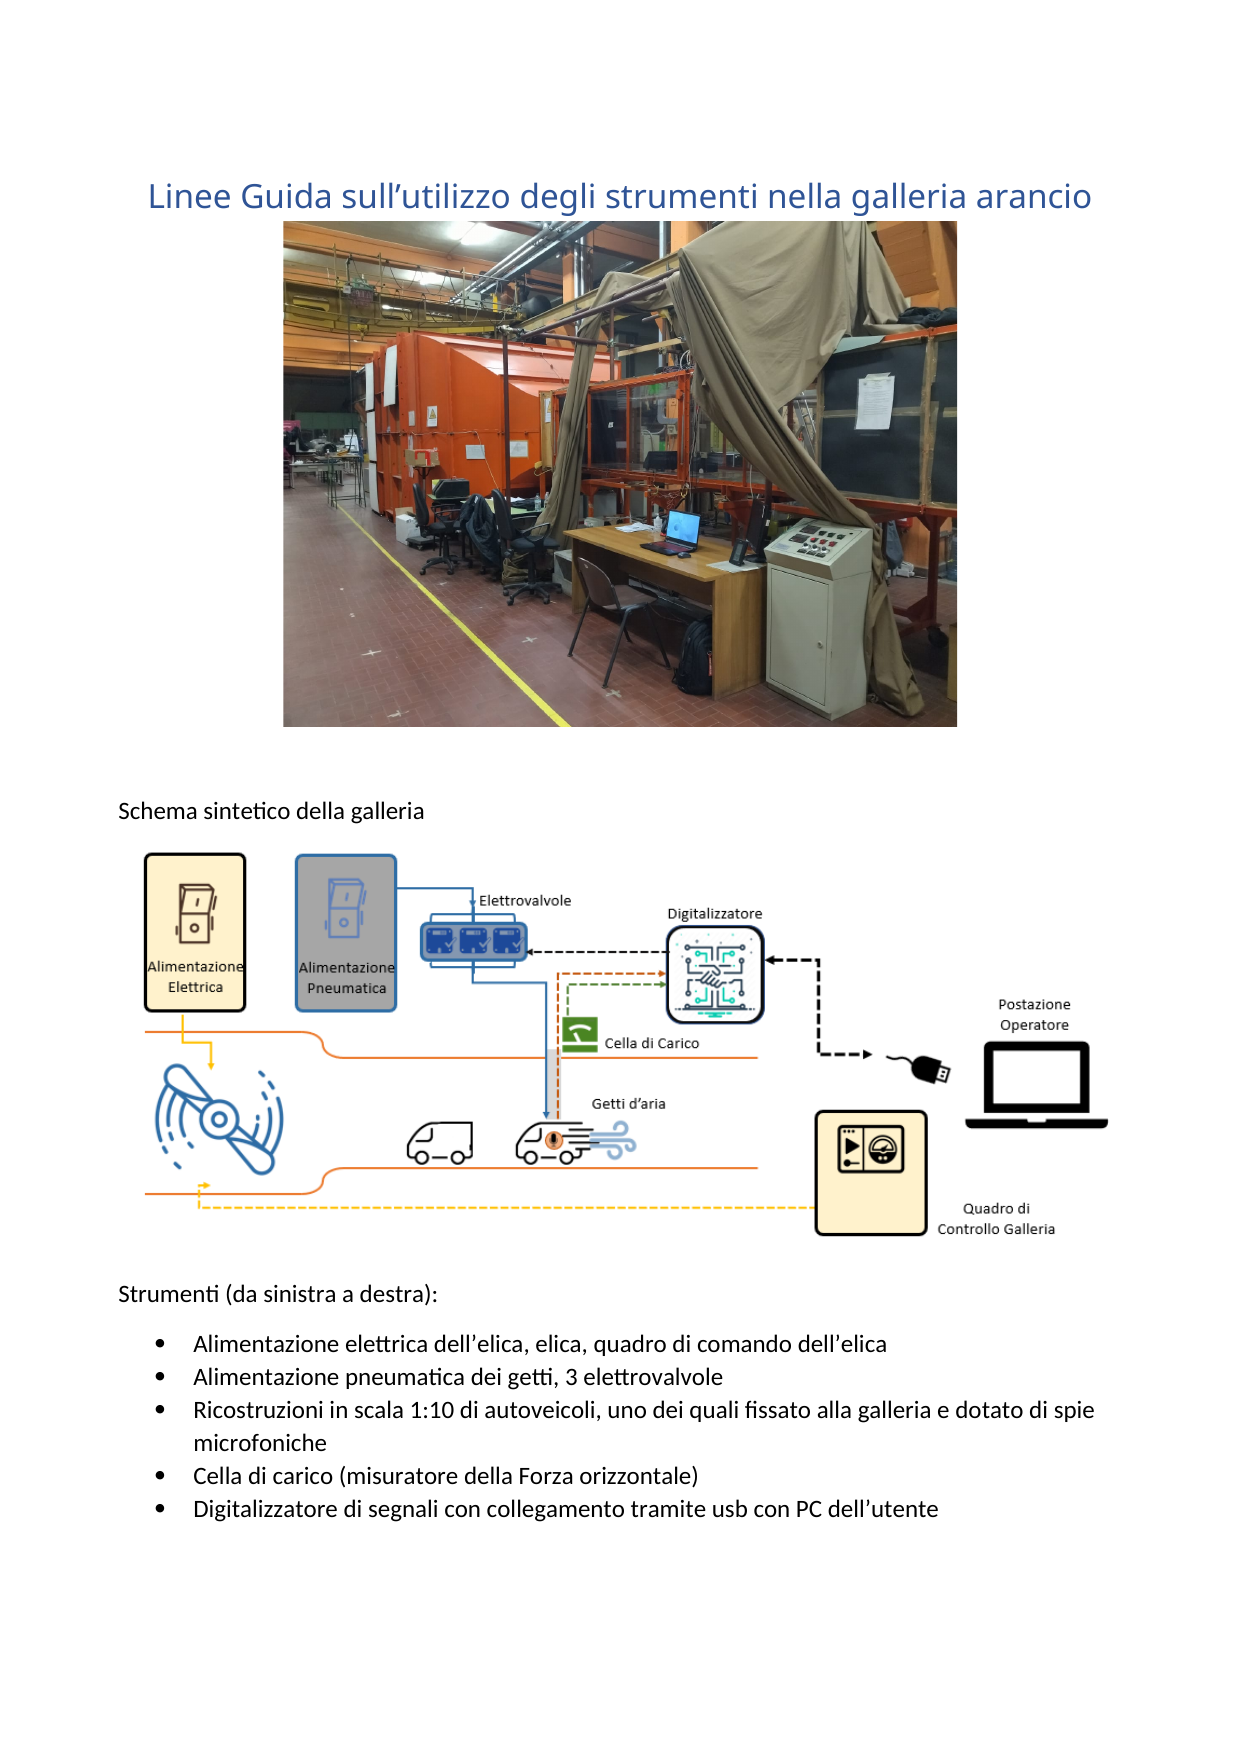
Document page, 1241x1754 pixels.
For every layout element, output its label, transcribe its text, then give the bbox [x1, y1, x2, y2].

list Alimentazione pneumatica dei getti, 3 elettrovalvole [156, 1361, 1122, 1392]
picture [118, 845, 1123, 1260]
text Strumenti (da sinistra a destra): [118, 1278, 1122, 1309]
text Schema sintetico della galleria [118, 795, 1122, 826]
subtitle Linee Guida sull’utilizzo degli strumenti nella galleria arancio [118, 173, 1122, 218]
list Ricostruzioni in scala 1:10 di autoveicoli, uno dei quali fissato alla galleria e dotato di spie microfoniche [156, 1394, 1122, 1457]
list Digitalizzatore di segnali con collegamento tramite usb con PC dell’utente [156, 1493, 1122, 1523]
list Cella di carico (misuratore della Forza orizzontale) [156, 1460, 1122, 1490]
picture [283, 221, 958, 727]
list Alimentazione elettrica dell’elica, elica, quadro di comando dell’elica [156, 1328, 1122, 1359]
